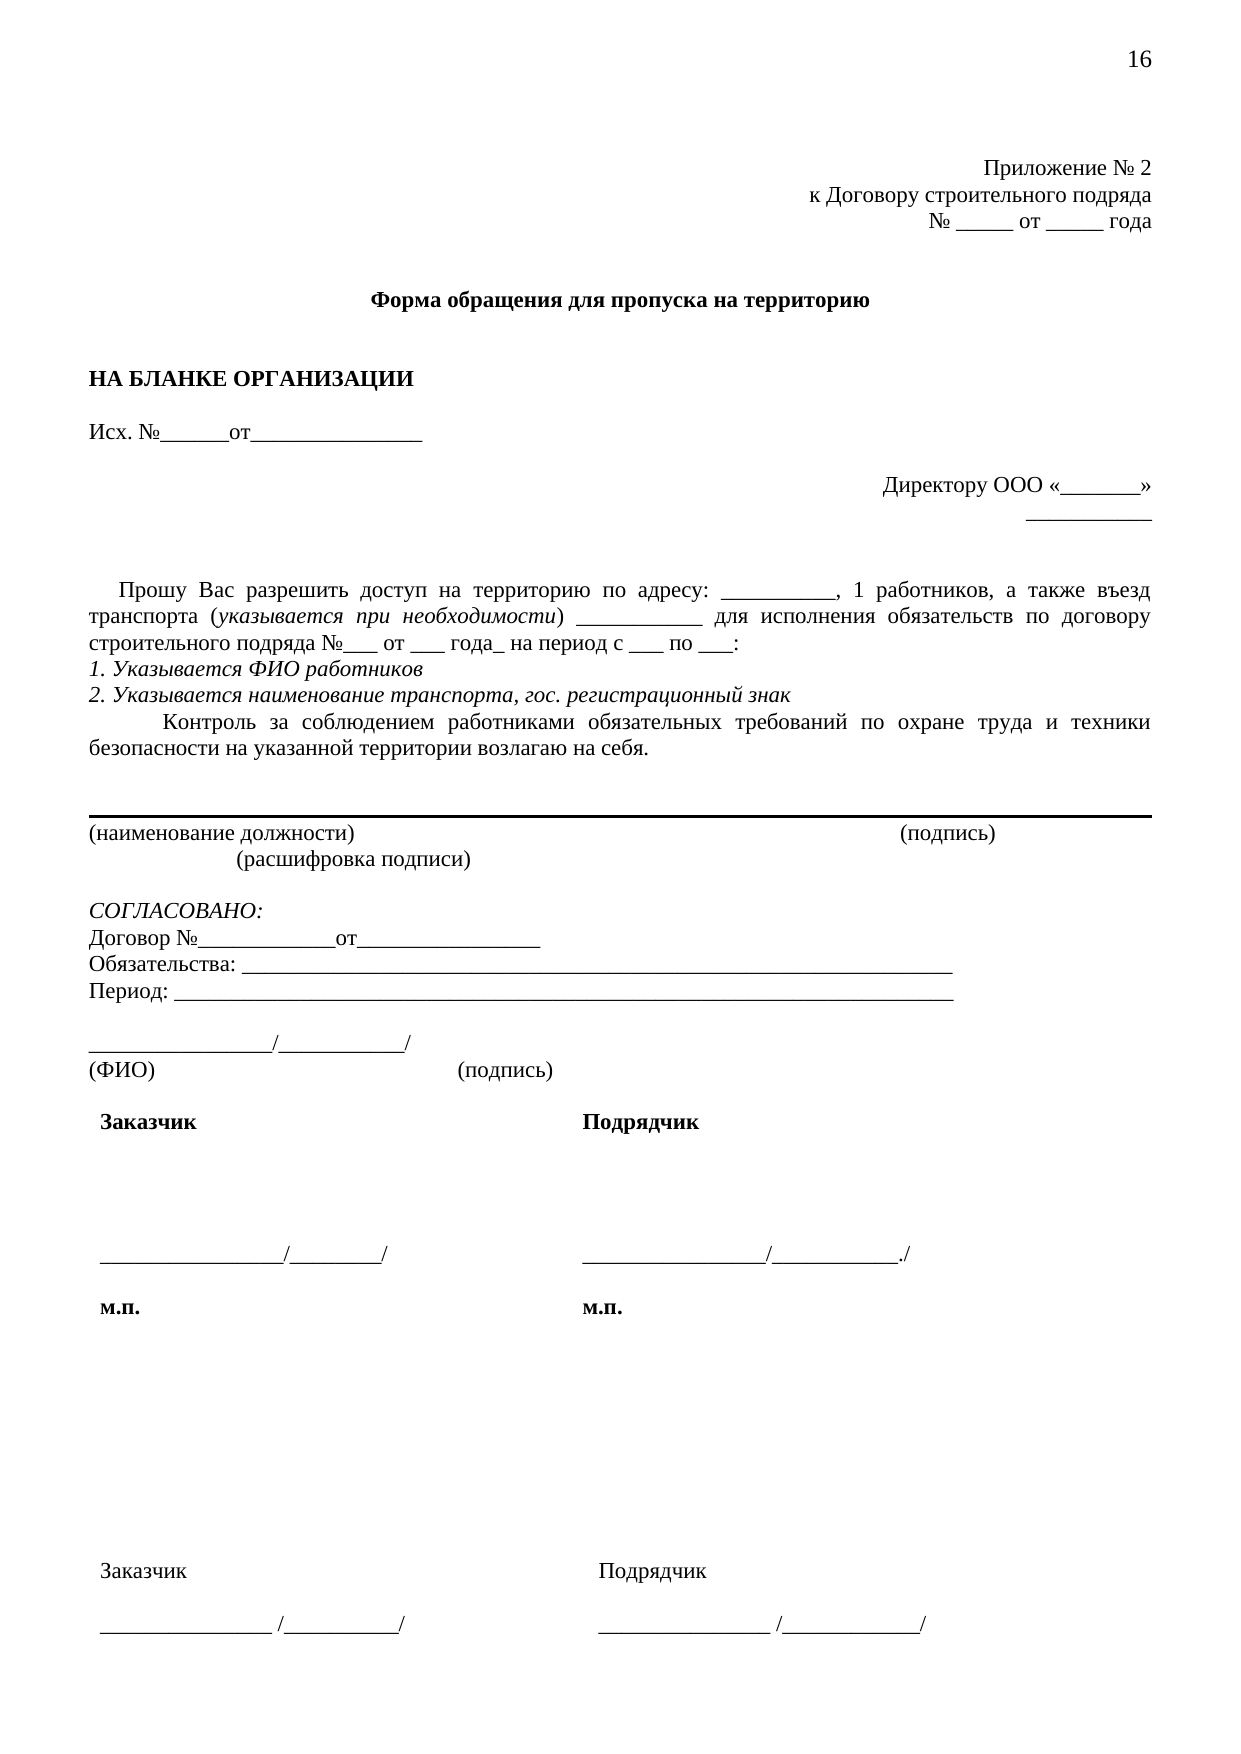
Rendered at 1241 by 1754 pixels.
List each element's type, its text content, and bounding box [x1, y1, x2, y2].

text Период: ____________________________________________________________________ [89, 977, 1152, 1003]
text Прошу Вас разрешить доступ на территорию по адресу: __________, 1 работников, а также въезд транспорта (указывается при необходимости) ___________ для исполнения обязательств по договору строительного подряда №___ от ___ года_ на период с ___ по ___: [89, 576, 1152, 655]
text Договор №____________от________________ [89, 924, 1152, 950]
text ___________ [89, 497, 1152, 523]
text 1. Указывается ФИО работников [89, 655, 1152, 682]
text Приложение № 2 [89, 154, 1152, 181]
table_cell ________________/________/ м.п. [89, 1135, 571, 1319]
table_header Подрядчик [571, 1109, 1092, 1135]
text Исх. №______от_______________ [89, 418, 1152, 444]
text Форма обращения для пропуска на территорию [89, 286, 1152, 313]
text № _____ от _____ года [89, 207, 1152, 233]
text 2. Указывается наименование транспорта, гос. регистрационный знак [89, 682, 1152, 708]
text СОГЛАСОВАНО: [89, 898, 1152, 924]
text Контроль за соблюдением работниками обязательных требований по охране труда и техники безопасности на указанной территории возлагаю на себя. [89, 708, 1152, 761]
text НА БЛАНКЕ ОРГАНИЗАЦИИ [89, 365, 1152, 392]
table_cell ________________/___________./ м.п. [571, 1135, 1092, 1319]
text (наименование должности) (подпись) (расшифровка подписи) [89, 818, 1152, 871]
text ________________/___________/ [89, 1029, 1152, 1056]
text Обязательства: ______________________________________________________________ [89, 950, 1152, 977]
table_header Заказчик [89, 1109, 571, 1135]
text к Договору строительного подряда [89, 181, 1152, 207]
text Директору ООО «_______» [89, 471, 1152, 497]
text (ФИО) (подпись) [89, 1056, 1152, 1082]
